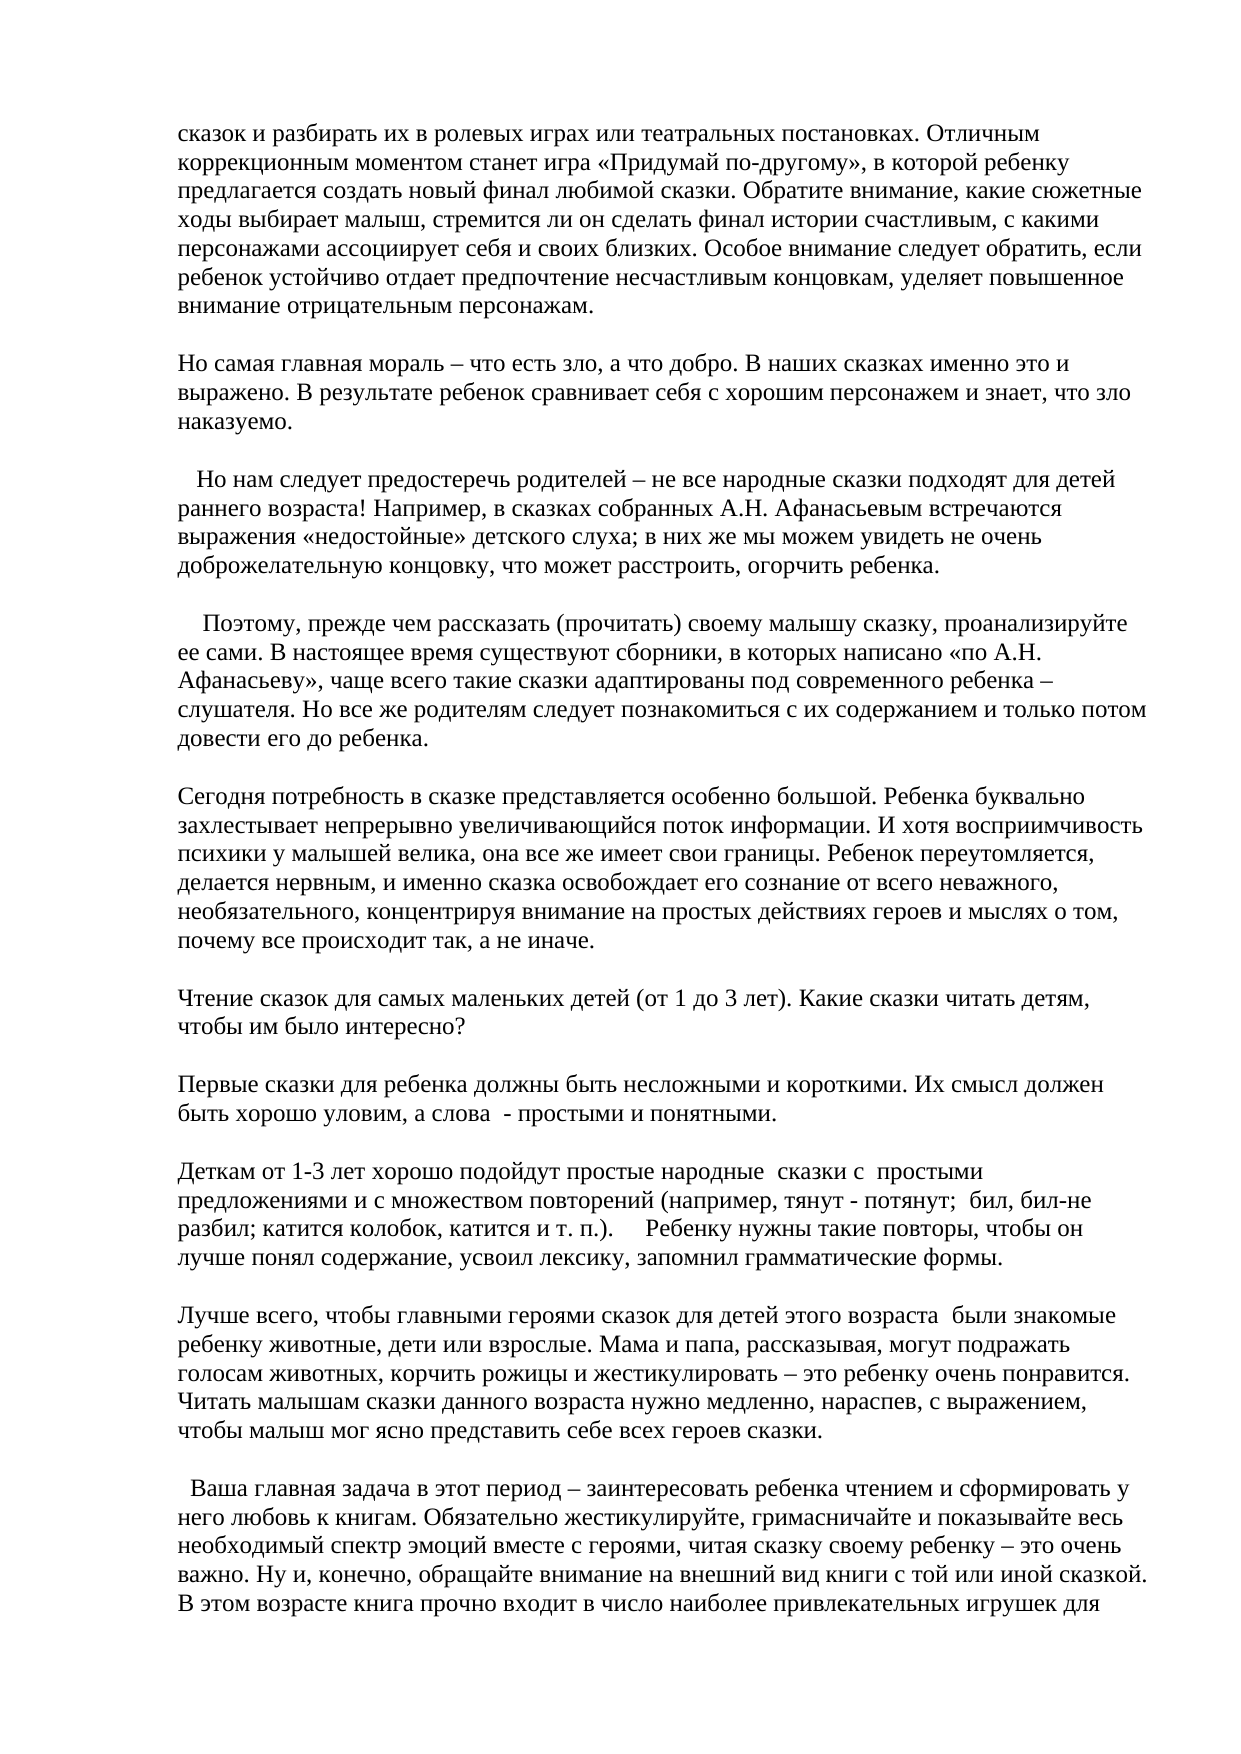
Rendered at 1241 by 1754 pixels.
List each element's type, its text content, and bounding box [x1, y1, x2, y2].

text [177, 1473, 1152, 1617]
text Но нам следует предостеречь родителей – не все народные сказки подходят для детей раннего возраста! Например, в сказках собранных А.Н. Афанасьевым встречаются выражения «недостойные» детского слуха; в них же мы можем увидеть не очень доброжелательную концовку, что может расстроить, огорчить ребенка. [177, 464, 1152, 579]
text Чтение сказок для самых маленьких детей (от 1 до 3 лет). Какие сказки читать детям, чтобы им было интересно? [177, 983, 1152, 1040]
text Деткам от 1-3 лет хорошо подойдут простые народные сказки с простыми предложениями и с множеством повторений (например, тянут - потянут; бил, бил-не разбил; катится колобок, катится и т. п.). Ребенку нужны такие повторы, чтобы он лучше понял содержание, усвоил лексику, запомнил грамматические формы. [177, 1156, 1152, 1271]
text Поэтому, прежде чем рассказать (прочитать) своему малышу сказку, проанализируйте ее сами. В настоящее время существуют сборники, в которых написано «по А.Н. Афанасьеву», чаще всего такие сказки адаптированы под современного ребенка – слушателя. Но все же родителям следует познакомиться с их содержанием и только потом довести его до ребенка. [177, 608, 1152, 752]
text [177, 118, 1152, 319]
text Первые сказки для ребенка должны быть несложными и короткими. Их смысл должен быть хорошо уловим, а слова - простыми и понятными. [177, 1069, 1152, 1127]
text Лучше всего, чтобы главными героями сказок для детей этого возраста были знакомые ребенку животные, дети или взрослые. Мама и папа, рассказывая, могут подражать голосам животных, корчить рожицы и жестикулировать – это ребенку очень понравится. Читать малышам сказки данного возраста нужно медленно, нараспев, с выражением, чтобы малыш мог ясно представить себе всех героев сказки. [177, 1300, 1152, 1444]
text Но самая главная мораль – что есть зло, а что добро. В наших сказках именно это и выражено. В результате ребенок сравнивает себя с хорошим персонажем и знает, что зло наказуемо. [177, 348, 1152, 435]
text Сегодня потребность в сказке представляется особенно большой. Ребенка буквально захлестывает непрерывно увеличивающийся поток информации. И хотя восприимчивость психики у малышей велика, она все же имеет свои границы. Ребенок переутомляется, делается нервным, и именно сказка освобождает его сознание от всего неважного, необязательного, концентрируя внимание на простых действиях героев и мыслях о том, почему все происходит так, а не иначе. [177, 781, 1152, 953]
